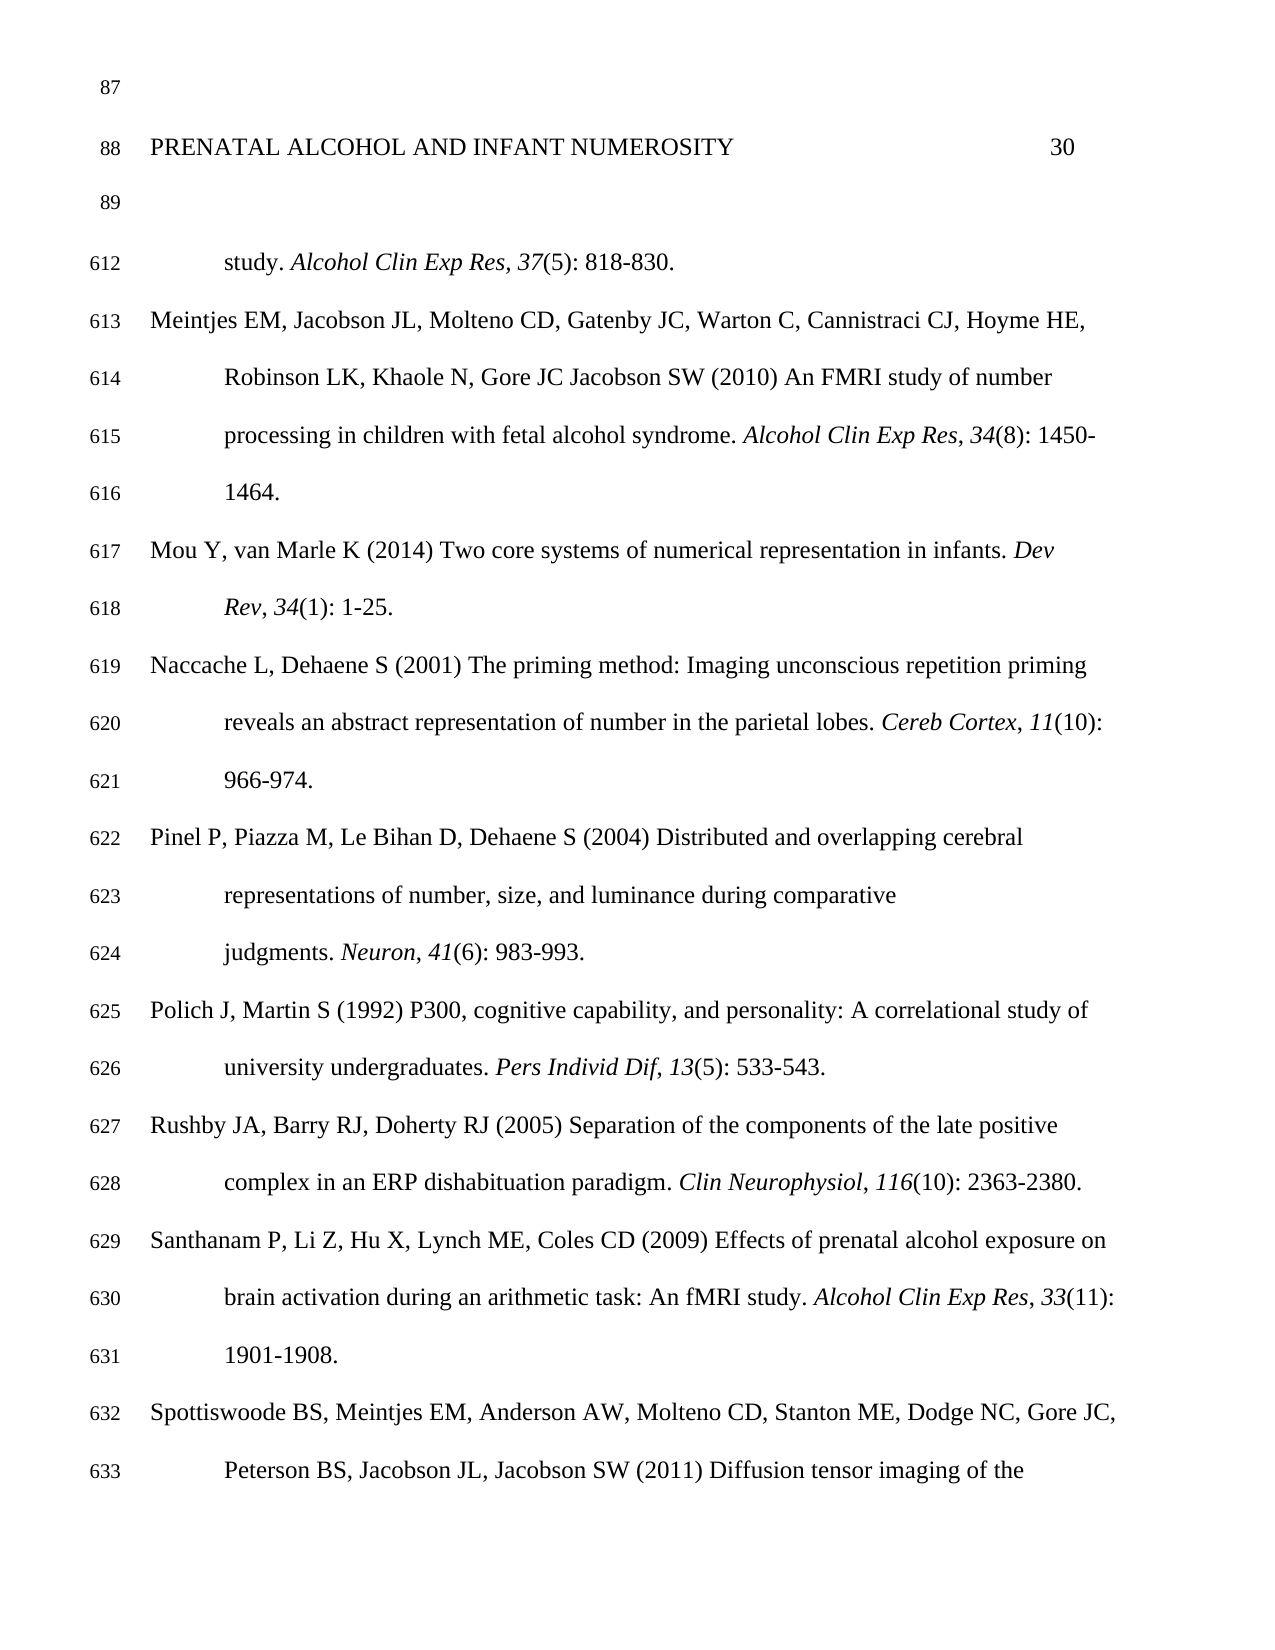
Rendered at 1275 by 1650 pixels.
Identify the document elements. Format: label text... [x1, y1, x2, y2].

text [150, 247, 1125, 276]
text Pinel P, Piazza M, Le Bihan D, Dehaene S (2004) Distributed and overlapping cerebral representations of number, size, and luminance during comparative judgments. Neuron, 41(6): 983-993. [150, 822, 1125, 966]
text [150, 1397, 1125, 1484]
text Polich J, Martin S (1992) P300, cognitive capability, and personality: A correlational study of university undergraduates. Pers Individ Dif, 13(5): 533-543. [150, 995, 1125, 1081]
text Naccache L, Dehaene S (2001) The priming method: Imaging unconscious repetition priming reveals an abstract representation of number in the parietal lobes. Cereb Cortex, 11(10): 966-974. [150, 650, 1125, 794]
text Meintjes EM, Jacobson JL, Molteno CD, Gatenby JC, Warton C, Cannistraci CJ, Hoyme HE, Robinson LK, Khaole N, Gore JC Jacobson SW (2010) An FMRI study of number processing in children with fetal alcohol syndrome. Alcohol Clin Exp Res, 34(8): 1450-1464. [150, 305, 1125, 506]
text Rushby JA, Barry RJ, Doherty RJ (2005) Separation of the components of the late positive complex in an ERP dishabituation paradigm. Clin Neurophysiol, 116(10): 2363-2380. [150, 1110, 1125, 1196]
text Mou Y, van Marle K (2014) Two core systems of numerical representation in infants. Dev Rev, 34(1): 1-25. [150, 535, 1125, 621]
text Santhanam P, Li Z, Hu X, Lynch ME, Coles CD (2009) Effects of prenatal alcohol exposure on brain activation during an arithmetic task: An fMRI study. Alcohol Clin Exp Res, 33(11): 1901-1908. [150, 1225, 1125, 1369]
